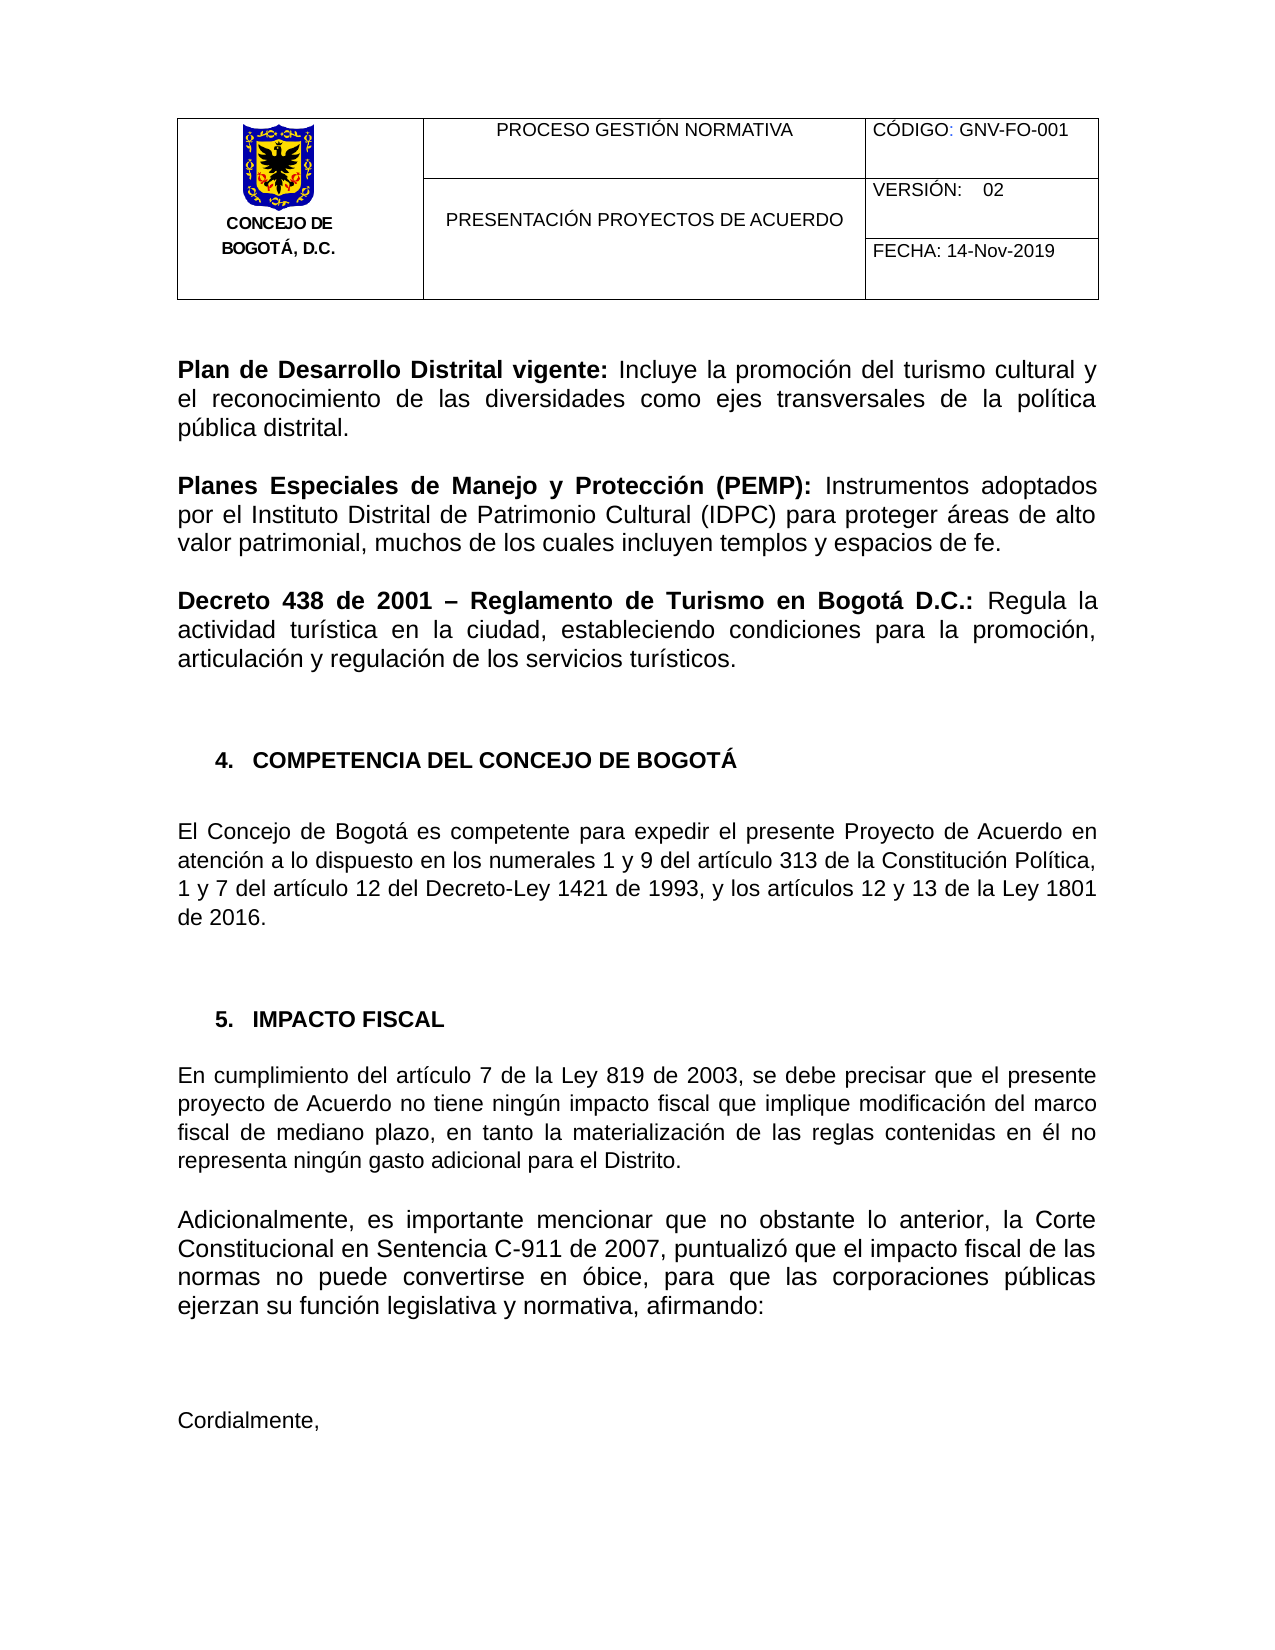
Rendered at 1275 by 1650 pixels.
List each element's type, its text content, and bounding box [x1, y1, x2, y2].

text Adicionalmente, es importante mencionar que no obstante lo anterior, la Corte Constitucional en Sentencia C-911 de 2007, puntualizó que el impacto fiscal de las normas no puede convertirse en óbice, para que las corporaciones públicas ejerzan su función legislativa y normativa, afirmando: [177, 1205, 1098, 1320]
text Plan de Desarrollo Distrital vigente: Incluye la promoción del turismo cultural y el reconocimiento de las diversidades como ejes transversales de la política pública distrital. [177, 356, 1098, 442]
text En cumplimiento del artículo 7 de la Ley 819 de 2003, se debe precisar que el presente proyecto de Acuerdo no tiene ningún impacto fiscal que implique modificación del marco fiscal de mediano plazo, en tanto la materialización de las reglas contenidas en él no representa ningún gasto adicional para el Distrito. [177, 1062, 1098, 1173]
list COMPETENCIA DEL CONCEJO DE BOGOTÁ [215, 747, 1098, 773]
text Planes Especiales de Manejo y Protección (PEMP): Instrumentos adoptados por el Instituto Distrital de Patrimonio Cultural (IDPC) para proteger áreas de alto valor patrimonial, muchos de los cuales incluyen templos y espacios de fe. [177, 471, 1098, 557]
text Cordialmente, [177, 1407, 996, 1433]
text El Concejo de Bogotá es competente para expedir el presente Proyecto de Acuerdo en atención a lo dispuesto en los numerales 1 y 9 del artículo 313 de la Constitución Política, 1 y 7 del artículo 12 del Decreto-Ley 1421 de 1993, y los artículos 12 y 13 de la Ley 1801 de 2016. [177, 818, 1098, 930]
list IMPACTO FISCAL [215, 1006, 1098, 1033]
text Decreto 438 de 2001 – Reglamento de Turismo en Bogotá D.C.: Regula la actividad turística en la ciudad, estableciendo condiciones para la promoción, articulación y regulación de los servicios turísticos. [177, 586, 1098, 673]
